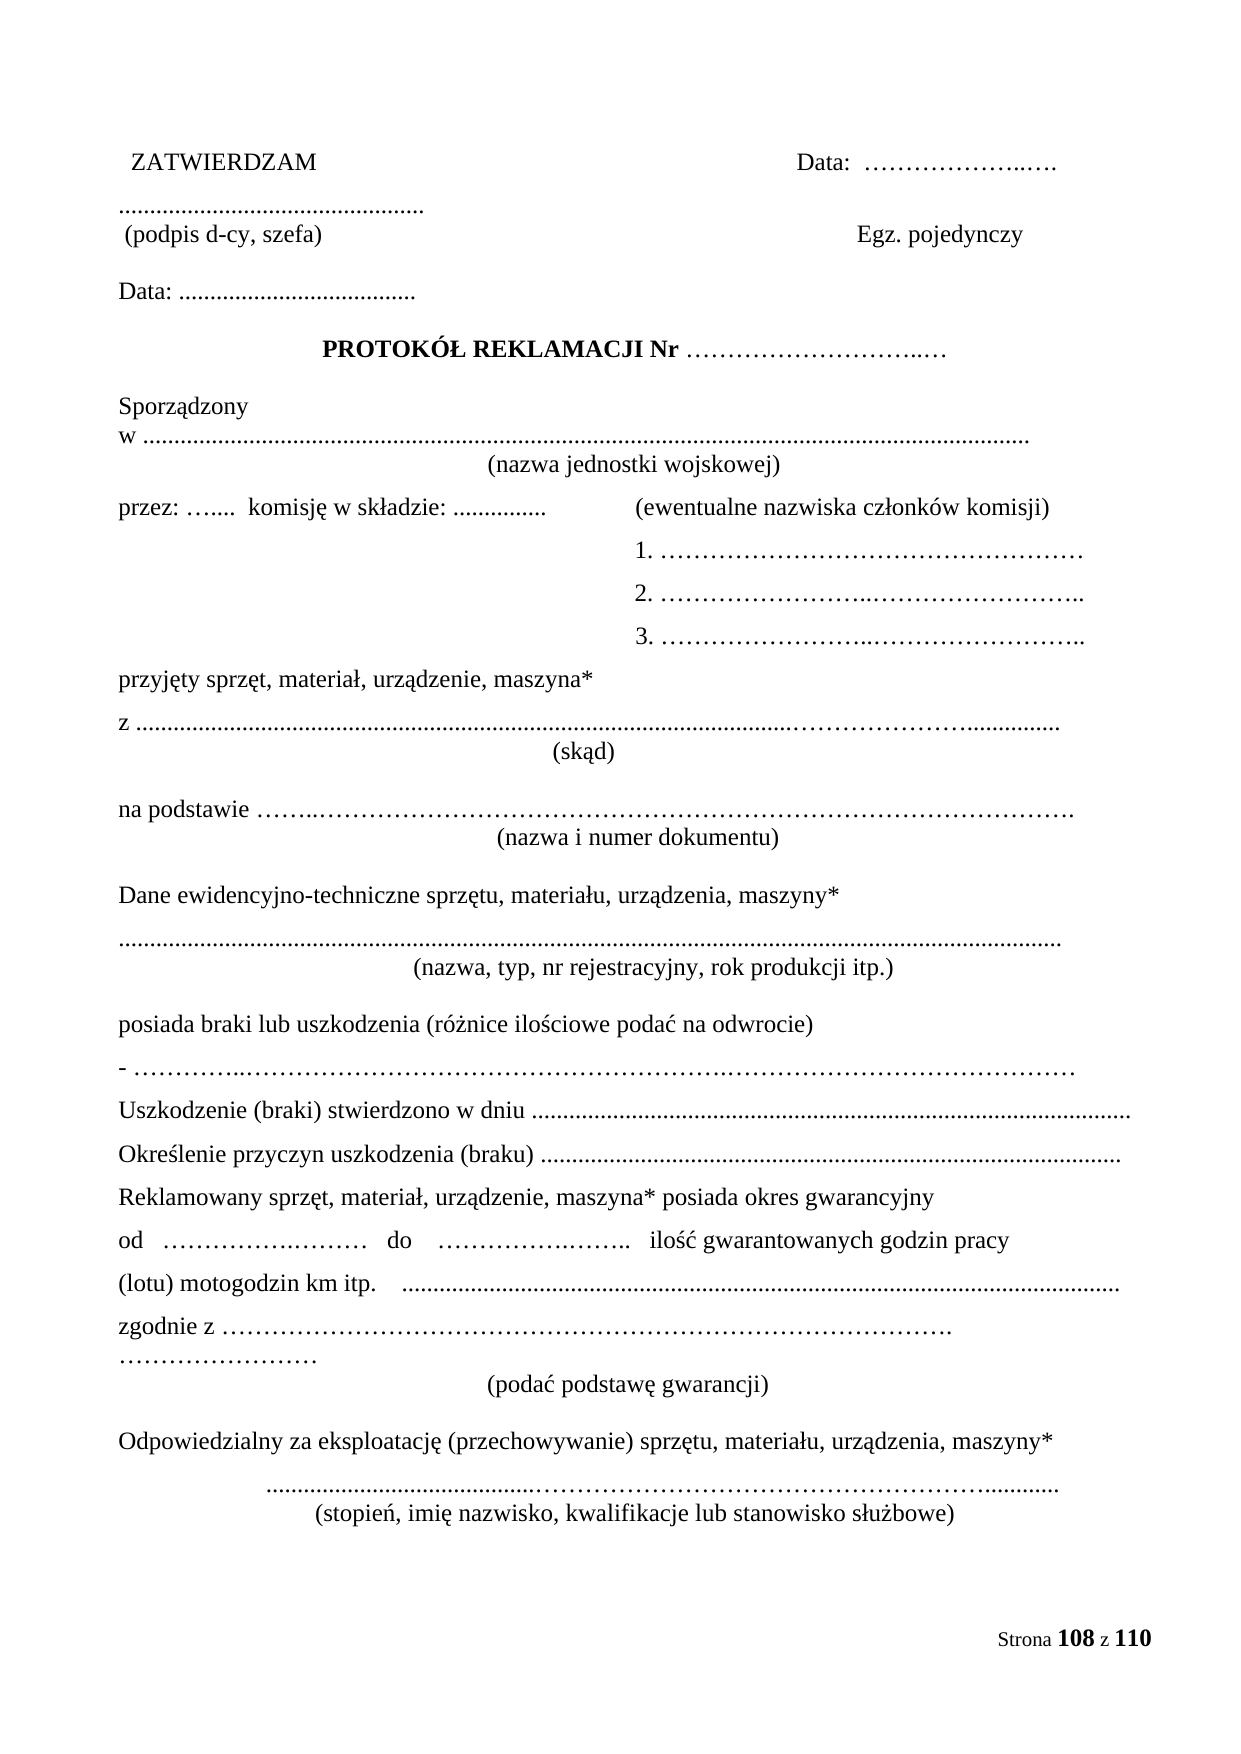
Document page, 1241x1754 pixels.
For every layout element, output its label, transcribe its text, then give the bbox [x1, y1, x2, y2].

text (nazwa jednostki wojskowej) [118, 449, 1152, 477]
text - …………..………………………………………………….…………………………………… [118, 1052, 1152, 1081]
text (lotu) motogodzin km itp. ................................................................................................................... [118, 1268, 1152, 1297]
text ....................................................................................................................................................... [118, 923, 1152, 952]
text Uszkodzenie (braki) stwierdzono w dniu ................................................................................................ [118, 1096, 1152, 1124]
text ...........................................………………………………………………............ [192, 1469, 1152, 1498]
text Reklamowany sprzęt, materiał, urządzenie, maszyna* posiada okres gwarancyjny [118, 1182, 1152, 1211]
text Odpowiedzialny za eksploatację (przechowywanie) sprzętu, materiału, urządzenia, maszyny* [118, 1426, 1181, 1455]
text (podpis d-cy, szefa) Egz. pojedynczy [118, 219, 1152, 247]
text Sporządzony w .............................................................................................................................................. [118, 391, 1152, 449]
text ZATWIERDZAM Data: ………………..…. [118, 147, 1152, 176]
text Data: ...................................... [118, 276, 1152, 305]
text (podać podstawę gwarancji) [413, 1369, 1152, 1397]
text (nazwa, typ, nr rejestracyjny, rok produkcji itp.) [339, 952, 1152, 981]
text (stopień, imię nazwisko, kwalifikacje lub stanowisko służbowe) [118, 1498, 1152, 1527]
text 1. …………………………………………… [561, 535, 1152, 564]
text posiada braki lub uszkodzenia (różnice ilościowe podać na odwrocie) [118, 1009, 1152, 1038]
text Dane ewidencyjno-techniczne sprzętu, materiału, urządzenia, maszyny* [118, 880, 1152, 909]
text 2. ……………………..…………………….. [561, 578, 1152, 607]
text (nazwa i numer dokumentu) [118, 822, 1152, 851]
text na podstawie ……..………………………………………………………………………………. [118, 794, 1152, 822]
text 3. ……………………..…………………….. [118, 621, 1152, 650]
text Określenie przyczyn uszkodzenia (braku) ............................................................................................. [118, 1139, 1152, 1167]
text zgodnie z …………………………………………………………………………….…………………… [118, 1311, 1152, 1369]
text z .........................................................................................................…………………............... (skąd) [118, 707, 1152, 765]
text ................................................. [118, 190, 1152, 219]
text PROTOKÓŁ REKLAMACJI Nr ………………………..… [118, 334, 1152, 362]
text przyjęty sprzęt, materiał, urządzenie, maszyna* [118, 664, 1152, 693]
text od …………….……… do …………….…….. ilość gwarantowanych godzin pracy [118, 1225, 1152, 1254]
text przez: ….... komisję w składzie: ............... (ewentualne nazwiska członków komisji) [118, 492, 1152, 521]
